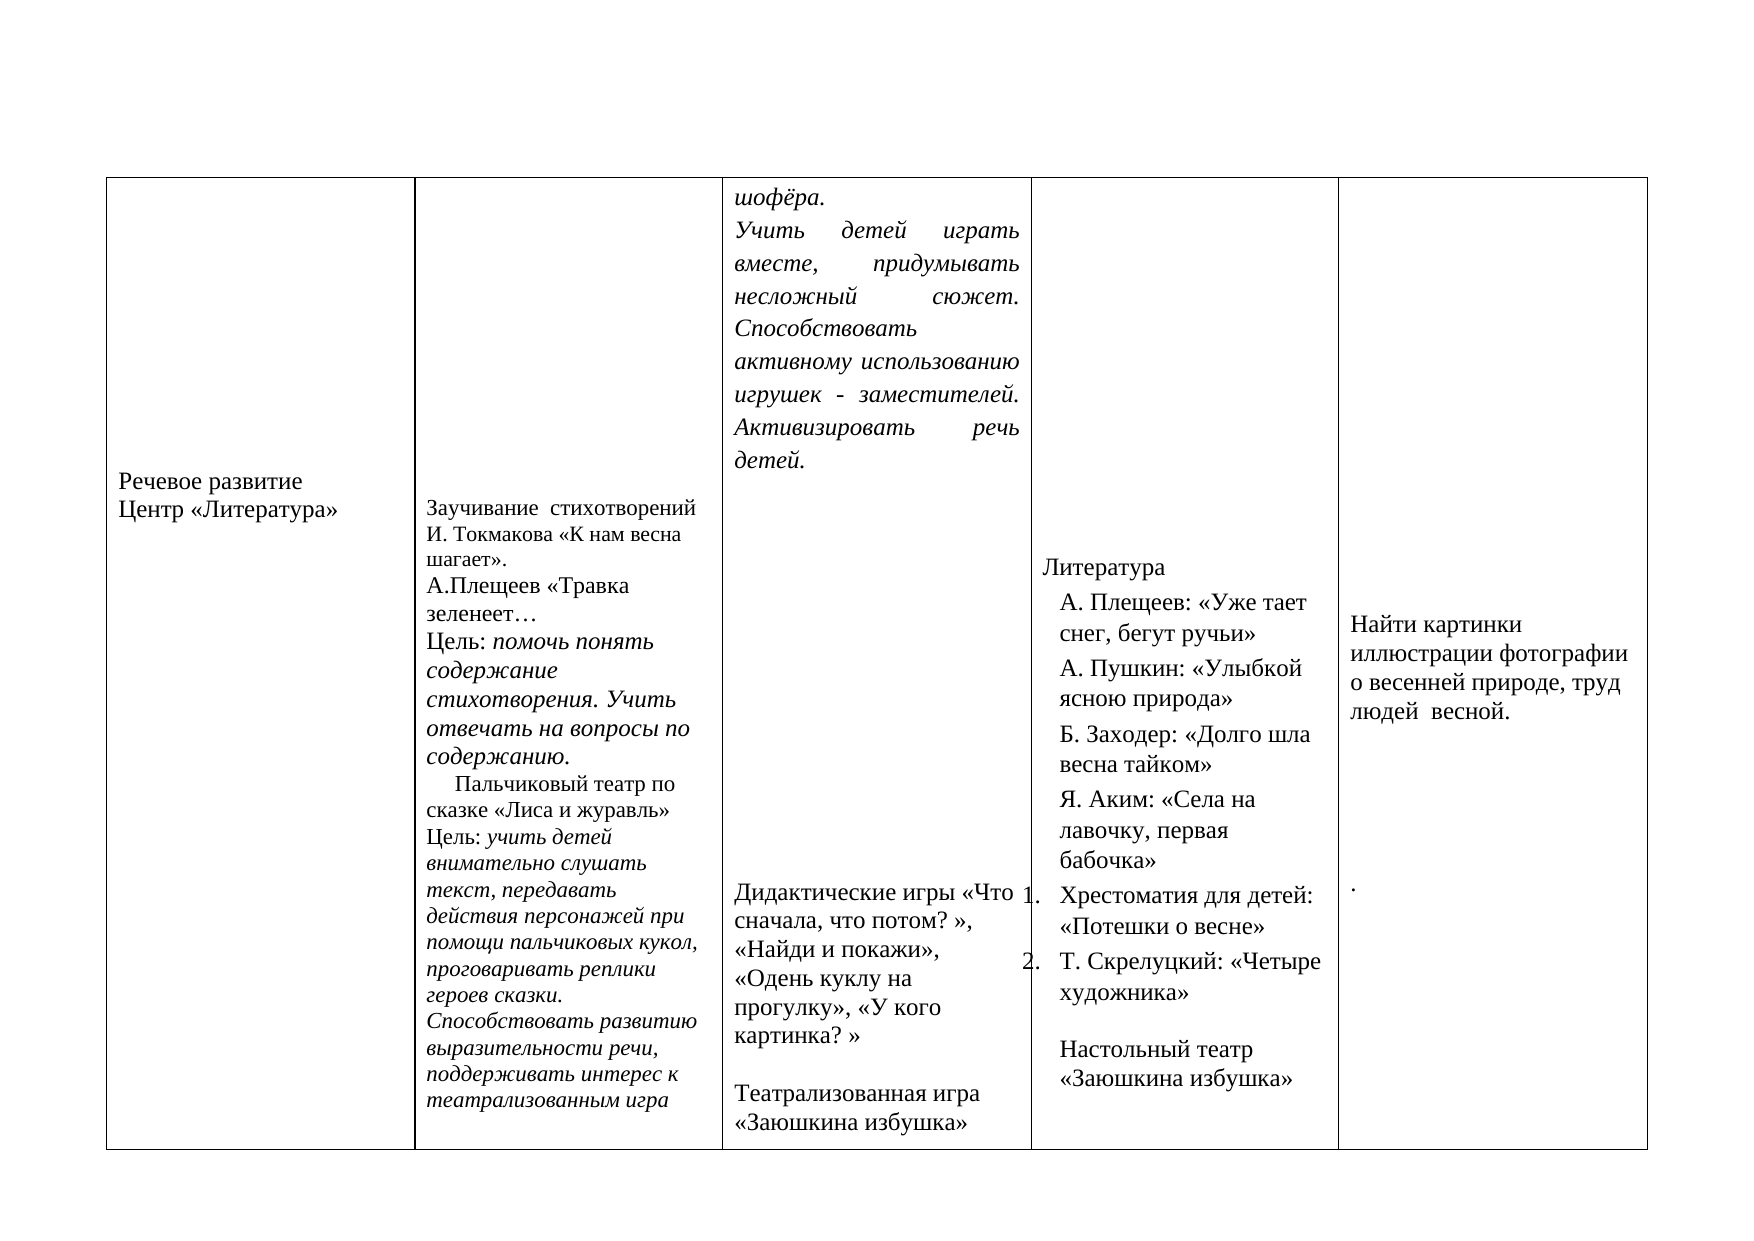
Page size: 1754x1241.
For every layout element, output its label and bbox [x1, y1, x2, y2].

table_cell [416, 178, 722, 1149]
table_cell [723, 178, 1031, 1149]
table_cell [107, 178, 414, 1149]
table_cell [1032, 178, 1338, 1149]
table_cell [1339, 178, 1647, 1149]
